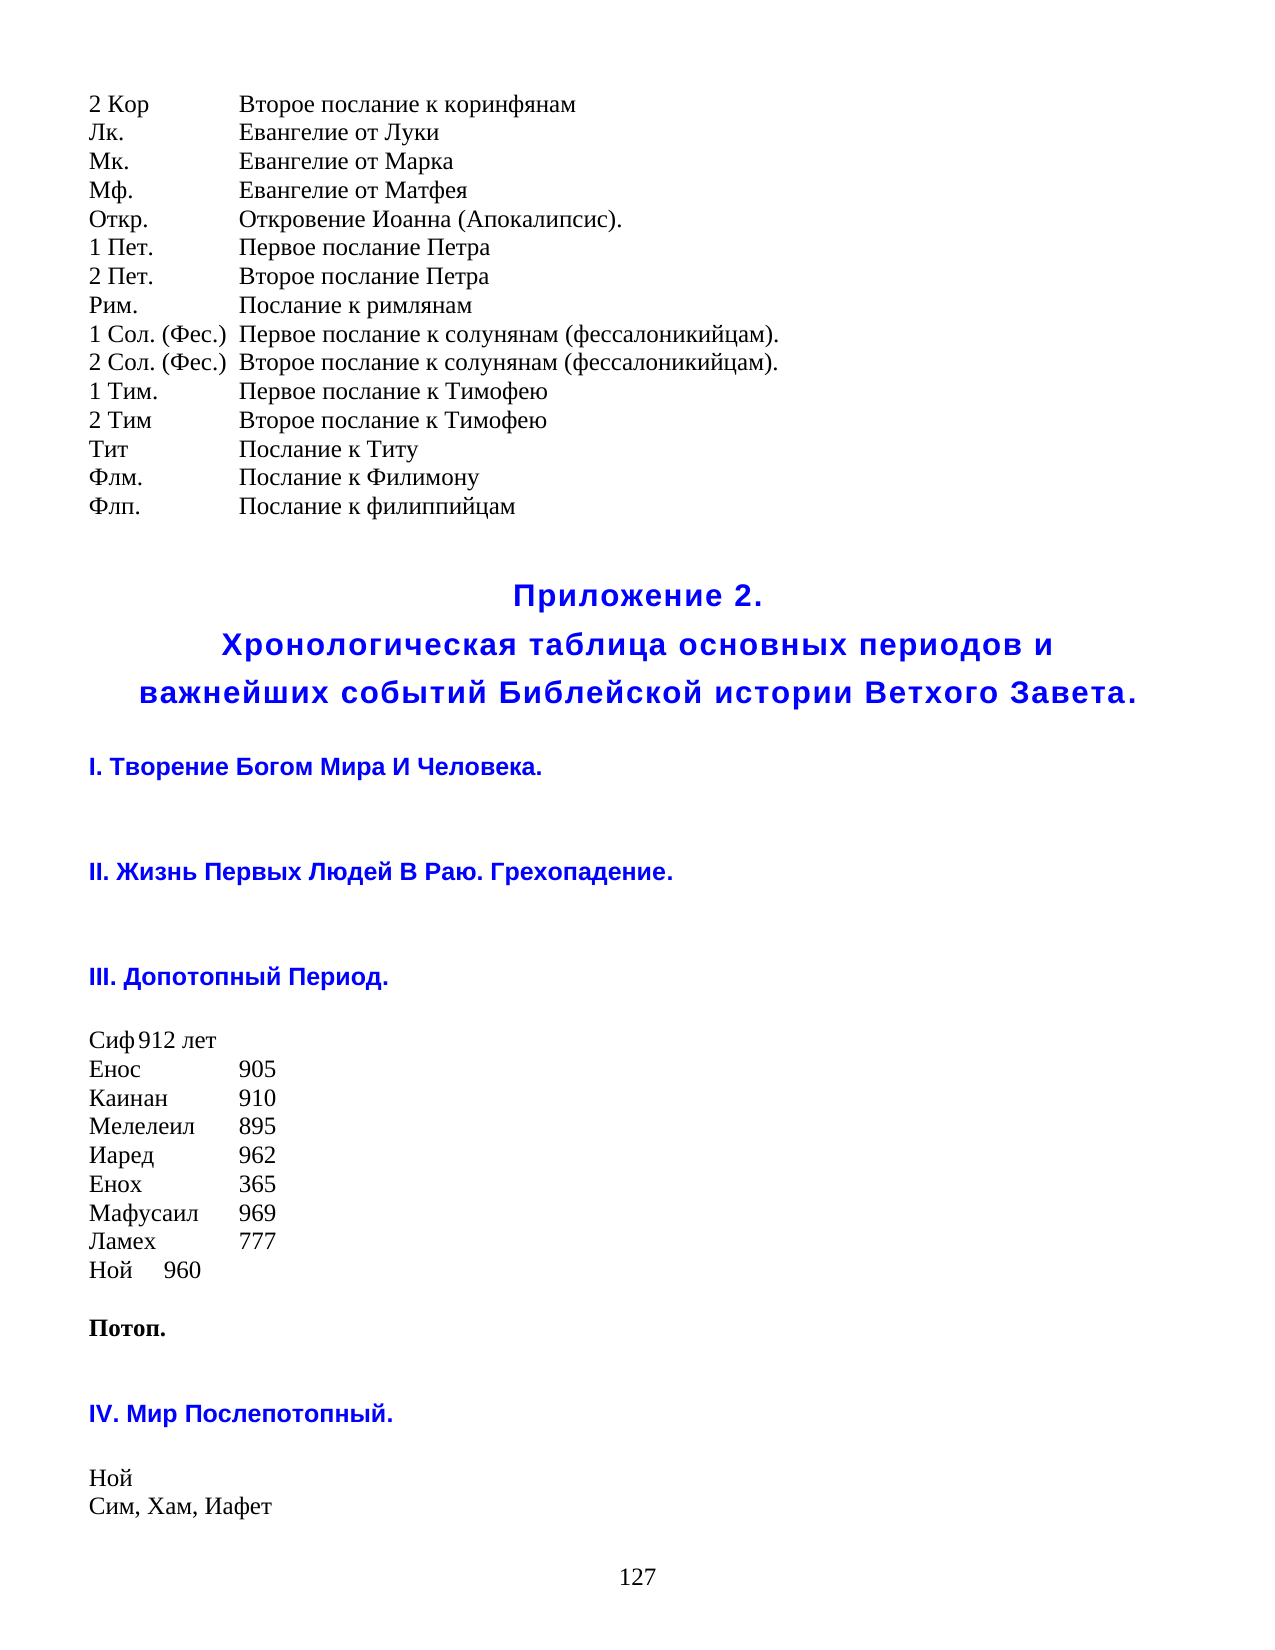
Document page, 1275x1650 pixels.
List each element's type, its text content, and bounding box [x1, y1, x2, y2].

text Флм. Послание к Филимону [89, 462, 1186, 491]
text Сим, Хам, Иафет [89, 1491, 1186, 1520]
text 2 Кор Второе послание к коринфянам [89, 89, 1186, 117]
subtitle III. Допотопный Период. [89, 961, 1186, 990]
text Ной [89, 1463, 1186, 1491]
subtitle важнейших событий Библейской истории Ветхого Завета. [89, 674, 1186, 710]
text Рим. Послание к римлянам [89, 290, 1186, 319]
text 1 Тим. Первое послание к Тимофею [89, 376, 1186, 405]
text 1 Пет. Первое послание Петра [89, 232, 1186, 261]
text 2 Тим Второе послание к Тимофею [89, 405, 1186, 434]
text Флп. Послание к филиппийцам [89, 491, 1186, 520]
subtitle Хронологическая таблица основных периодов и [89, 626, 1186, 662]
subtitle IV. Мир Послепотопный. [89, 1399, 1186, 1428]
text Ной 960 [89, 1255, 1186, 1284]
text Мафусаил 969 [89, 1198, 1186, 1226]
text Лк. Евангелие от Луки [89, 117, 1186, 146]
text Енох 365 [89, 1169, 1186, 1198]
text Тит Послание к Титу [89, 434, 1186, 462]
subtitle II. Жизнь Первых Людей В Раю. Грехопадение. [89, 856, 1186, 885]
text Енос 905 [89, 1054, 1186, 1083]
text 2 Сол. (Фес.) Второе послание к солунянам (фессалоникийцам). [89, 347, 1186, 376]
text Мф. Евангелие от Матфея [89, 175, 1186, 204]
text Иаред 962 [89, 1140, 1186, 1169]
text 2 Пет. Второе послание Петра [89, 261, 1186, 290]
text Откр. Откровение Иоанна (Апокалипсис). [89, 204, 1186, 232]
text Мк. Евангелие от Марка [89, 146, 1186, 175]
text Ламех 777 [89, 1226, 1186, 1255]
text Мелелеил 895 [89, 1111, 1186, 1140]
text Потоп. [89, 1313, 1186, 1341]
text Сиф 912 лет [89, 1025, 1186, 1054]
text 1 Сол. (Фес.) Первое послание к солунянам (фессалоникийцам). [89, 319, 1186, 347]
subtitle I. Творение Богом Мира И Человека. [89, 751, 1186, 780]
subtitle Приложение 2. [89, 577, 1186, 613]
text Каинан 910 [89, 1083, 1186, 1111]
